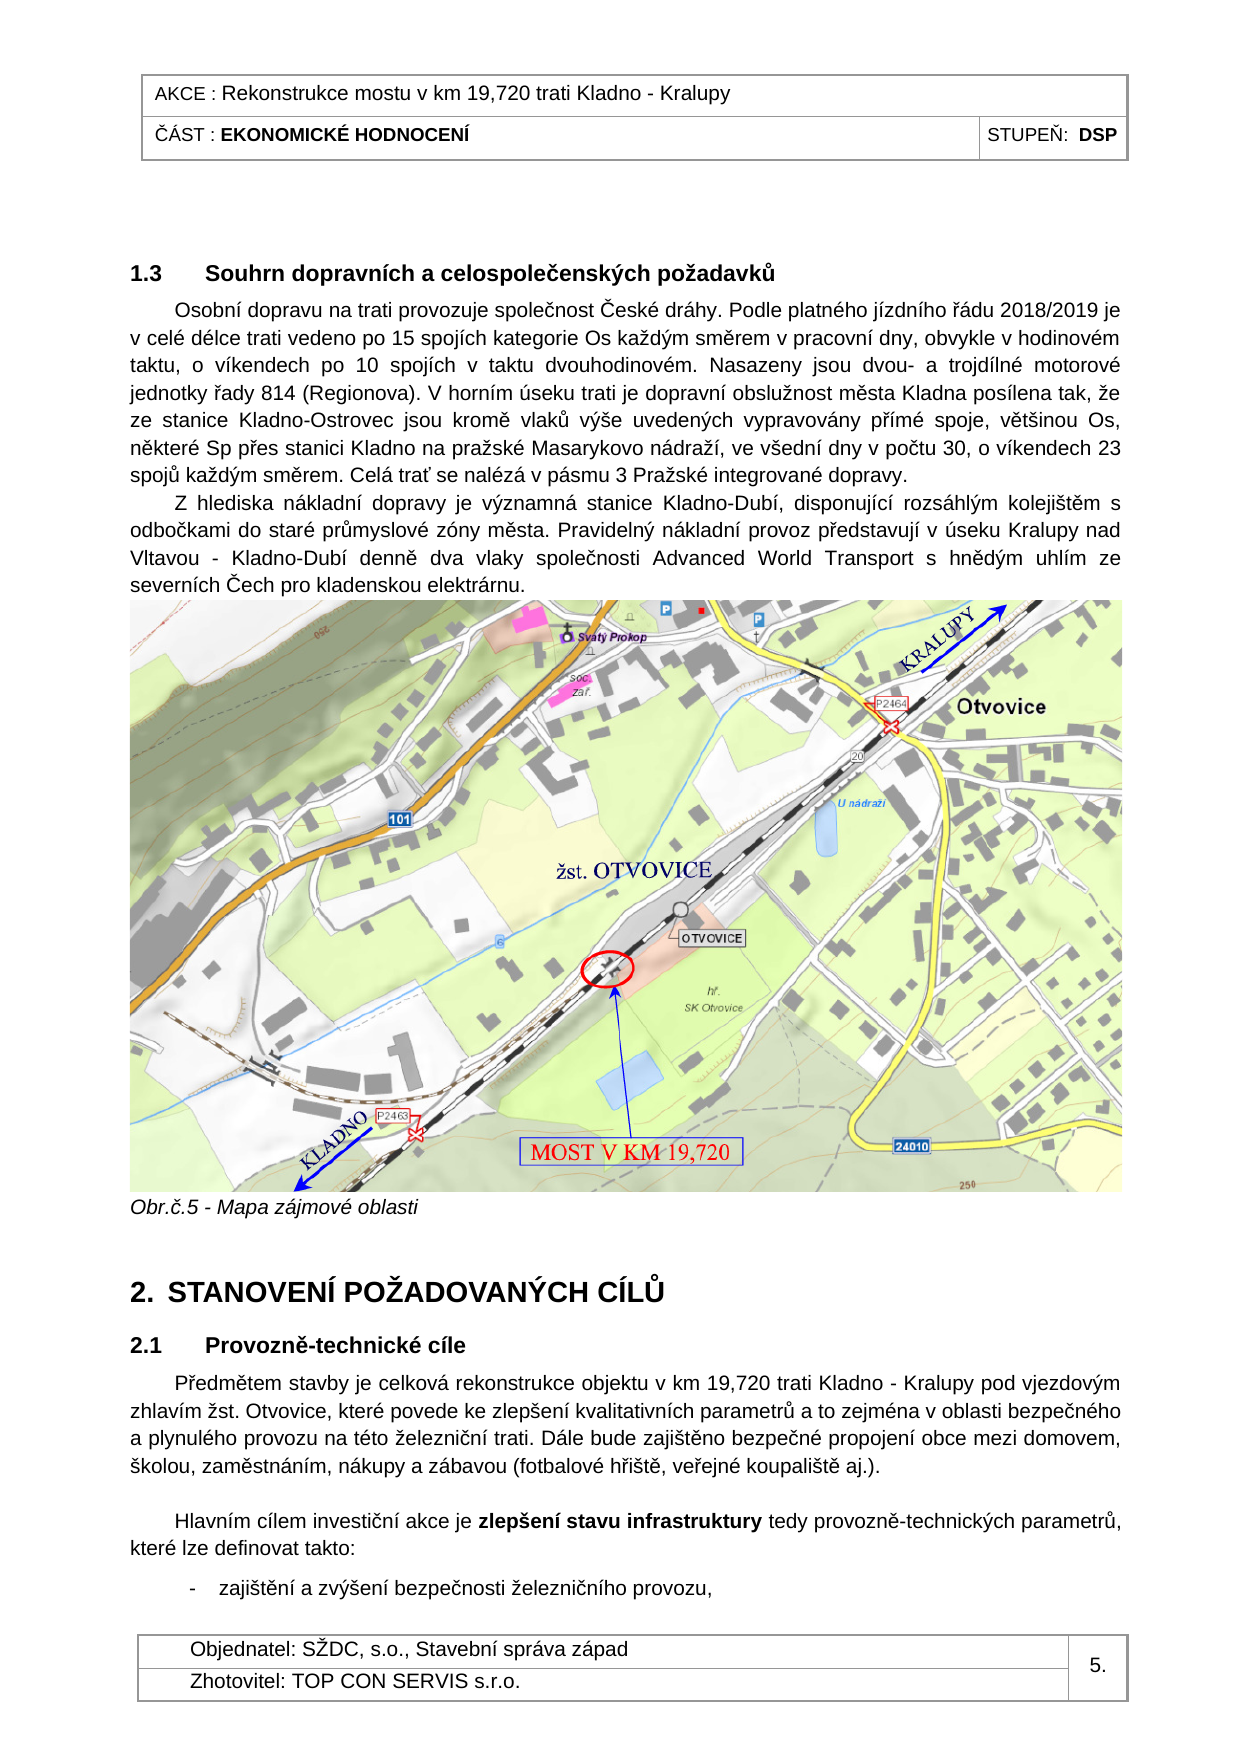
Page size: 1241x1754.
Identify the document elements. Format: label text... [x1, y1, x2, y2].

text Obr.č.5 - Mapa zájmové oblasti [130, 1195, 1122, 1219]
text Z hlediska nákladní dopravy je významná stanice Kladno-Dubí, disponující rozsáhlým kolejištěm s odbočkami do staré průmyslové zóny města. Pravidelný nákladní provoz představují v úseku Kralupy nad Vltavou - Kladno-Dubí denně dva vlaky společnosti Advanced World Transport s hnědým uhlím ze severních Čech pro kladenskou elektrárnu. [130, 491, 1122, 597]
subtitle Provozně-technické cíle [130, 1332, 1122, 1358]
picture [129, 600, 1123, 1192]
text Osobní dopravu na trati provozuje společnost České dráhy. Podle platného jízdního řádu 2018/2019 je v celé délce trati vedeno po 15 spojích kategorie Os každým směrem v pracovní dny, obvykle v hodinovém taktu, o víkendech po 10 spojích v taktu dvouhodinovém. Nasazeny jsou dvou- a trojdílné motorové jednotky řady 814 (Regionova). V horním úseku trati je dopravní obslužnost města Kladna posílena tak, že ze stanice Kladno-Ostrovec jsou kromě vlaků výše uvedených vypravovány přímé spoje, většinou Os, některé Sp přes stanici Kladno na pražské Masarykovo nádraží, ve všední dny v počtu 30, o víkendech 23 spojů každým směrem. Celá trať se nalézá v pásmu 3 Pražské integrované dopravy. [130, 298, 1122, 487]
list zajištění a zvýšení bezpečnosti železničního provozu, [189, 1576, 1122, 1600]
subtitle Souhrn dopravních a celospolečenských požadavků [130, 259, 1122, 286]
subtitle STANOVENÍ POŽADOVANÝCH CÍLŮ [130, 1275, 1122, 1308]
text Hlavním cílem investiční akce je zlepšení stavu infrastruktury tedy provozně-technických parametrů, které lze definovat takto: [130, 1508, 1122, 1560]
text Předmětem stavby je celková rekonstrukce objektu v km 19,720 trati Kladno - Kralupy pod vjezdovým zhlavím žst. Otvovice, které povede ke zlepšení kvalitativních parametrů a to zejména v oblasti bezpečného a plynulého provozu na této železniční trati. Dále bude zajištěno bezpečné propojení obce mezi domovem, školou, zaměstnáním, nákupy a zábavou (fotbalové hřiště, veřejné koupaliště aj.). [130, 1371, 1122, 1477]
